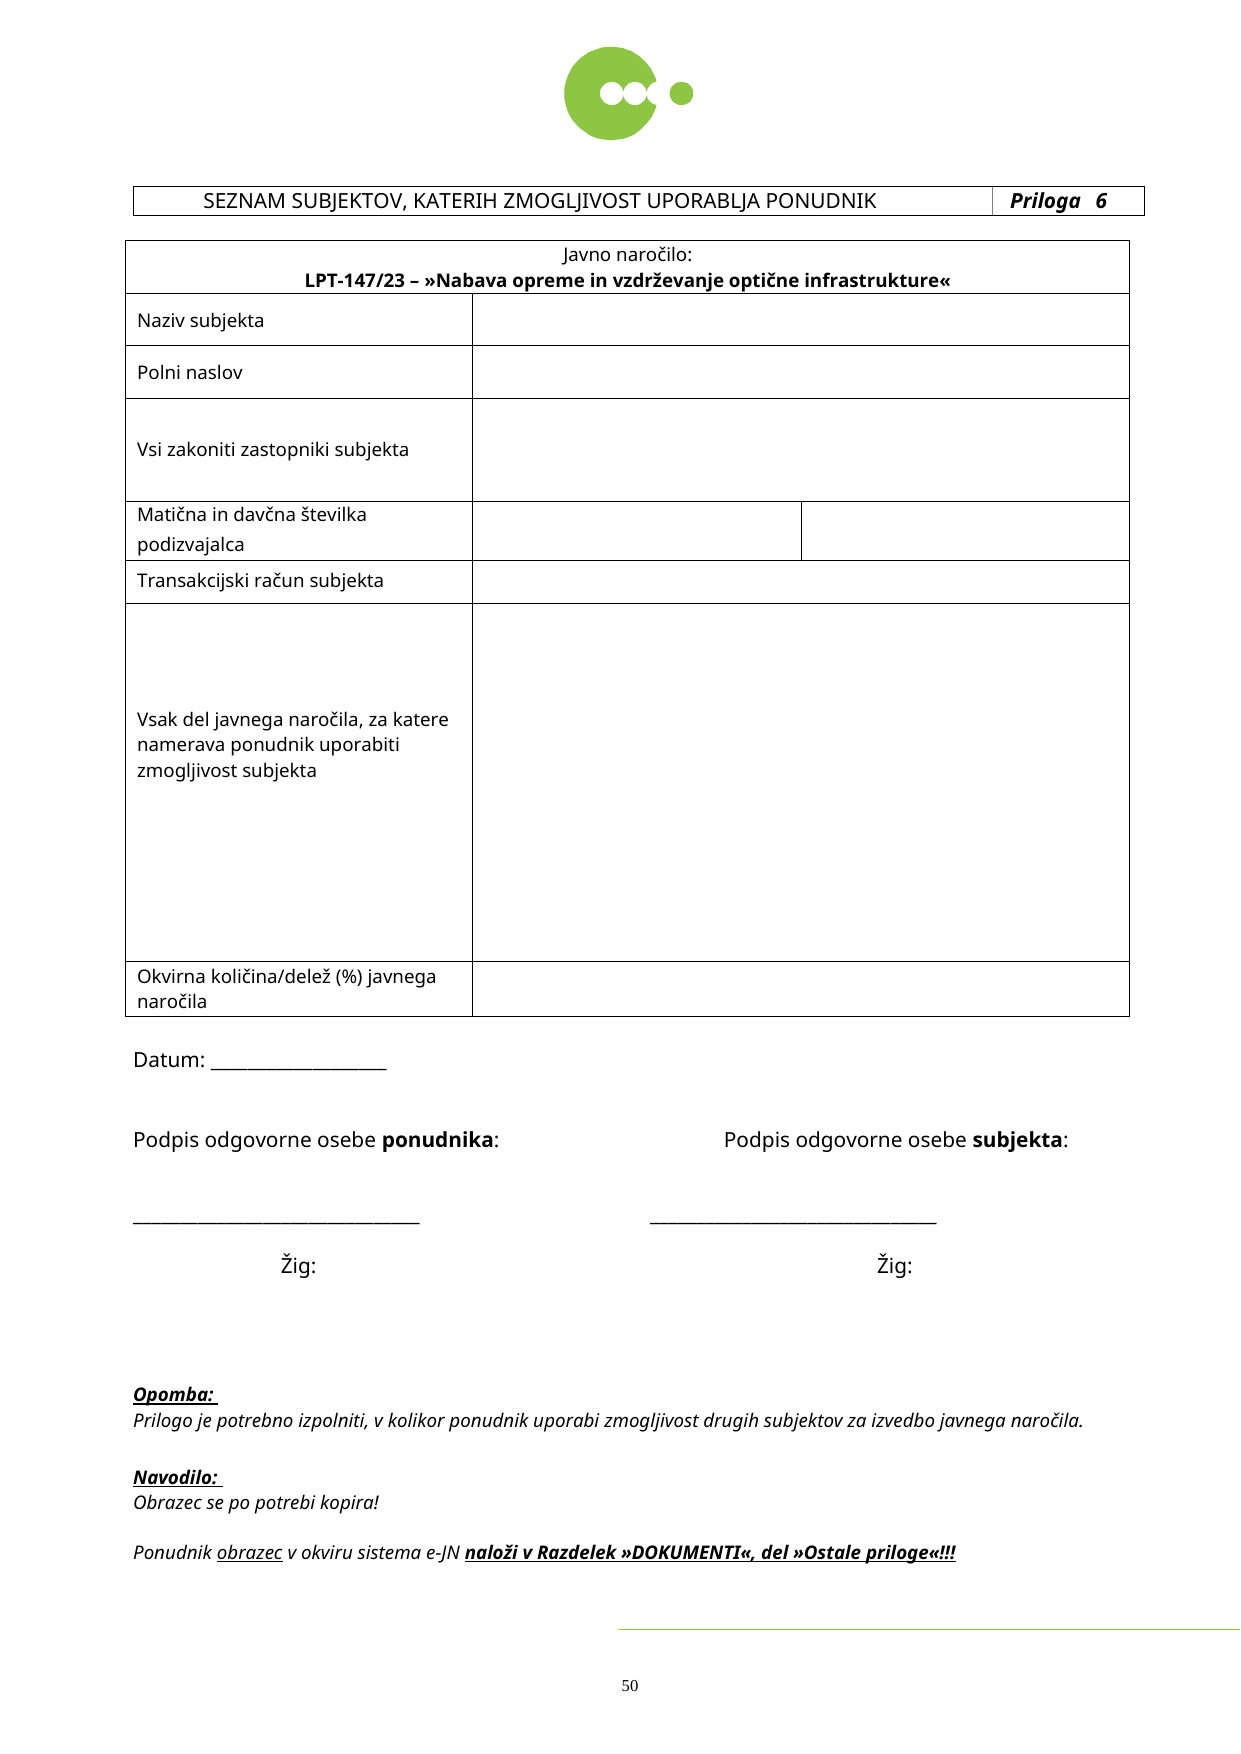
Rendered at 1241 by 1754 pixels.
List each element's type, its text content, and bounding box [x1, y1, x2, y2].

text Datum: ___________________ [133, 1045, 1122, 1074]
table_cell Vsak del javnega naročila, za katere namerava ponudnik uporabiti zmogljivost subjekta [126, 604, 472, 961]
table_cell [473, 502, 801, 560]
table_header Javno naročilo: LPT-147/23 – »Nabava opreme in vzdrževanje optične infrastrukture« [126, 241, 1129, 293]
text Podpis odgovorne osebe ponudnika: Podpis odgovorne osebe subjekta: [133, 1125, 1122, 1153]
text Ponudnik obrazec v okviru sistema e-JN naloži v Razdelek »DOKUMENTI«, del »Ostale priloge«!!! [133, 1539, 1122, 1564]
text Opomba: [133, 1382, 1122, 1407]
table_header [134, 187, 196, 215]
table_header Priloga [993, 187, 1088, 215]
table_cell [473, 962, 1129, 1016]
table_cell [473, 604, 1129, 961]
text Prilogo je potrebno izpolniti, v kolikor ponudnik uporabi zmogljivost drugih subjektov za izvedbo javnega naročila. [133, 1407, 1122, 1433]
table_cell [473, 399, 1129, 501]
table_header SEZNAM SUBJEKTOV, KATERIH ZMOGLJIVOST UPORABLJA PONUDNIK [196, 187, 992, 215]
table_cell Vsi zakoniti zastopniki subjekta [126, 399, 472, 501]
table_cell Matična in davčna številka podizvajalca [126, 502, 472, 560]
text Žig: Žig: [133, 1251, 1122, 1279]
table_cell Polni naslov [126, 346, 472, 397]
table_cell [802, 502, 1129, 560]
table_cell [473, 294, 1129, 345]
table_cell [473, 346, 1129, 397]
text Obrazec se po potrebi kopira! [133, 1489, 1122, 1515]
table_cell Transakcijski račun subjekta [126, 561, 472, 603]
table_header 6 [1088, 187, 1144, 215]
table_cell Okvirna količina/delež (%) javnega naročila [126, 962, 472, 1016]
table_cell Naziv subjekta [126, 294, 472, 345]
text Navodilo: [133, 1464, 1122, 1489]
text _______________________________ _______________________________ [133, 1199, 1122, 1227]
table_cell [473, 561, 1129, 603]
